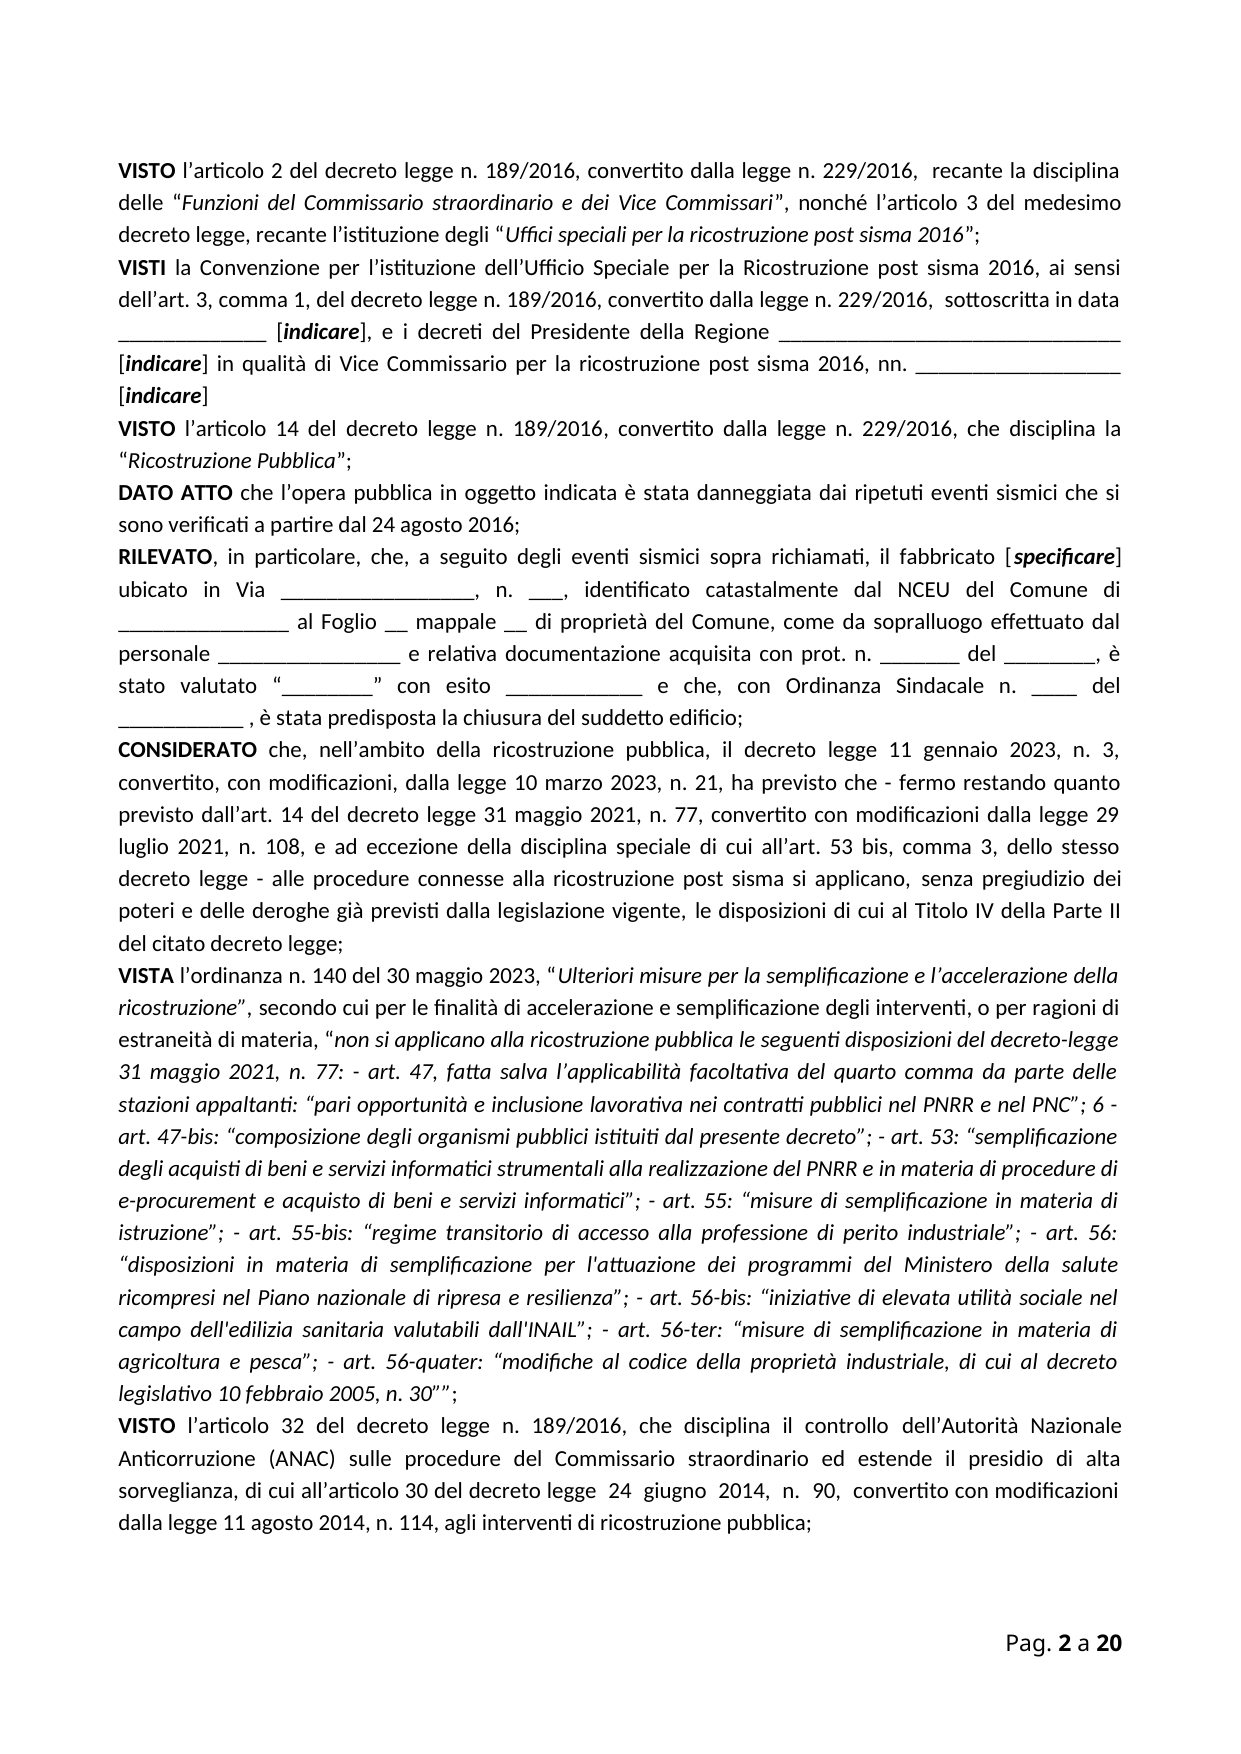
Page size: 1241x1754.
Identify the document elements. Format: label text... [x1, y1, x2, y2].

text DATO ATTO che l’opera pubblica in oggetto indicata è stata danneggiata dai ripetuti eventi sismici che si sono verificati a partire dal 24 agosto 2016; [118, 478, 1122, 538]
text VISTO l’articolo 32 del decreto legge n. 189/2016, che disciplina il controllo dell’Autorità Nazionale Anticorruzione (ANAC) sulle procedure del Commissario straordinario ed estende il presidio di alta sorveglianza, di cui all’articolo 30 del decreto legge 24 giugno 2014, n. 90, convertito con modificazioni dalla legge 11 agosto 2014, n. 114, agli interventi di ricostruzione pubblica; [118, 1412, 1122, 1536]
text RILEVATO, in particolare, che, a seguito degli eventi sismici sopra richiamati, il fabbricato [specificare] ubicato in Via _________________, n. ___, identificato catastalmente dal NCEU del Comune di _______________ al Foglio __ mappale __ di proprietà del Comune, come da sopralluogo effettuato dal personale ________________ e relativa documentazione acquisita con prot. n. _______ del ________, è stato valutato “________” con esito ____________ e che, con Ordinanza Sindacale n. ____ del ___________ , è stata predisposta la chiusura del suddetto edificio; [118, 542, 1122, 731]
text VISTO l’articolo 14 del decreto legge n. 189/2016, convertito dalla legge n. 229/2016, che disciplina la “Ricostruzione Pubblica”; [118, 414, 1122, 474]
text CONSIDERATO che, nell’ambito della ricostruzione pubblica, il decreto legge 11 gennaio 2023, n. 3, convertito, con modificazioni, dalla legge 10 marzo 2023, n. 21, ha previsto che - fermo restando quanto previsto dall’art. 14 del decreto legge 31 maggio 2021, n. 77, convertito con modificazioni dalla legge 29 luglio 2021, n. 108, e ad eccezione della disciplina speciale di cui all’art. 53 bis, comma 3, dello stesso decreto legge - alle procedure connesse alla ricostruzione post sisma si applicano, senza pregiudizio dei poteri e delle deroghe già previsti dalla legislazione vigente, le disposizioni di cui al Titolo IV della Parte II del citato decreto legge; [118, 736, 1122, 957]
text VISTI la Convenzione per l’istituzione dell’Ufficio Speciale per la Ricostruzione post sisma 2016, ai sensi dell’art. 3, comma 1, del decreto legge n. 189/2016, convertito dalla legge n. 229/2016, sottoscritta in data _____________ [indicare], e i decreti del Presidente della Regione ______________________________ [indicare] in qualità di Vice Commissario per la ricostruzione post sisma 2016, nn. __________________ [indicare] [118, 253, 1122, 409]
text VISTO l’articolo 2 del decreto legge n. 189/2016, convertito dalla legge n. 229/2016, recante la disciplina delle “Funzioni del Commissario straordinario e dei Vice Commissari”, nonché l’articolo 3 del medesimo decreto legge, recante l’istituzione degli “Uffici speciali per la ricostruzione post sisma 2016”; [118, 156, 1122, 249]
text VISTA l’ordinanza n. 140 del 30 maggio 2023, “Ulteriori misure per la semplificazione e l’accelerazione della ricostruzione”, secondo cui per le finalità di accelerazione e semplificazione degli interventi, o per ragioni di estraneità di materia, “non si applicano alla ricostruzione pubblica le seguenti disposizioni del decreto-legge 31 maggio 2021, n. 77: - art. 47, fatta salva l’applicabilità facoltativa del quarto comma da parte delle stazioni appaltanti: “pari opportunità e inclusione lavorativa nei contratti pubblici nel PNRR e nel PNC”; 6 - art. 47-bis: “composizione degli organismi pubblici istituiti dal presente decreto”; - art. 53: “semplificazione degli acquisti di beni e servizi informatici strumentali alla realizzazione del PNRR e in materia di procedure di e-procurement e acquisto di beni e servizi informatici”; - art. 55: “misure di semplificazione in materia di istruzione”; - art. 55-bis: “regime transitorio di accesso alla professione di perito industriale”; - art. 56: “disposizioni in materia di semplificazione per l'attuazione dei programmi del Ministero della salute ricompresi nel Piano nazionale di ripresa e resilienza”; - art. 56-bis: “iniziative di elevata utilità sociale nel campo dell'edilizia sanitaria valutabili dall'INAIL”; - art. 56-ter: “misure di semplificazione in materia di agricoltura e pesca”; - art. 56-quater: “modifiche al codice della proprietà industriale, di cui al decreto legislativo 10 febbraio 2005, n. 30””; [118, 961, 1122, 1407]
